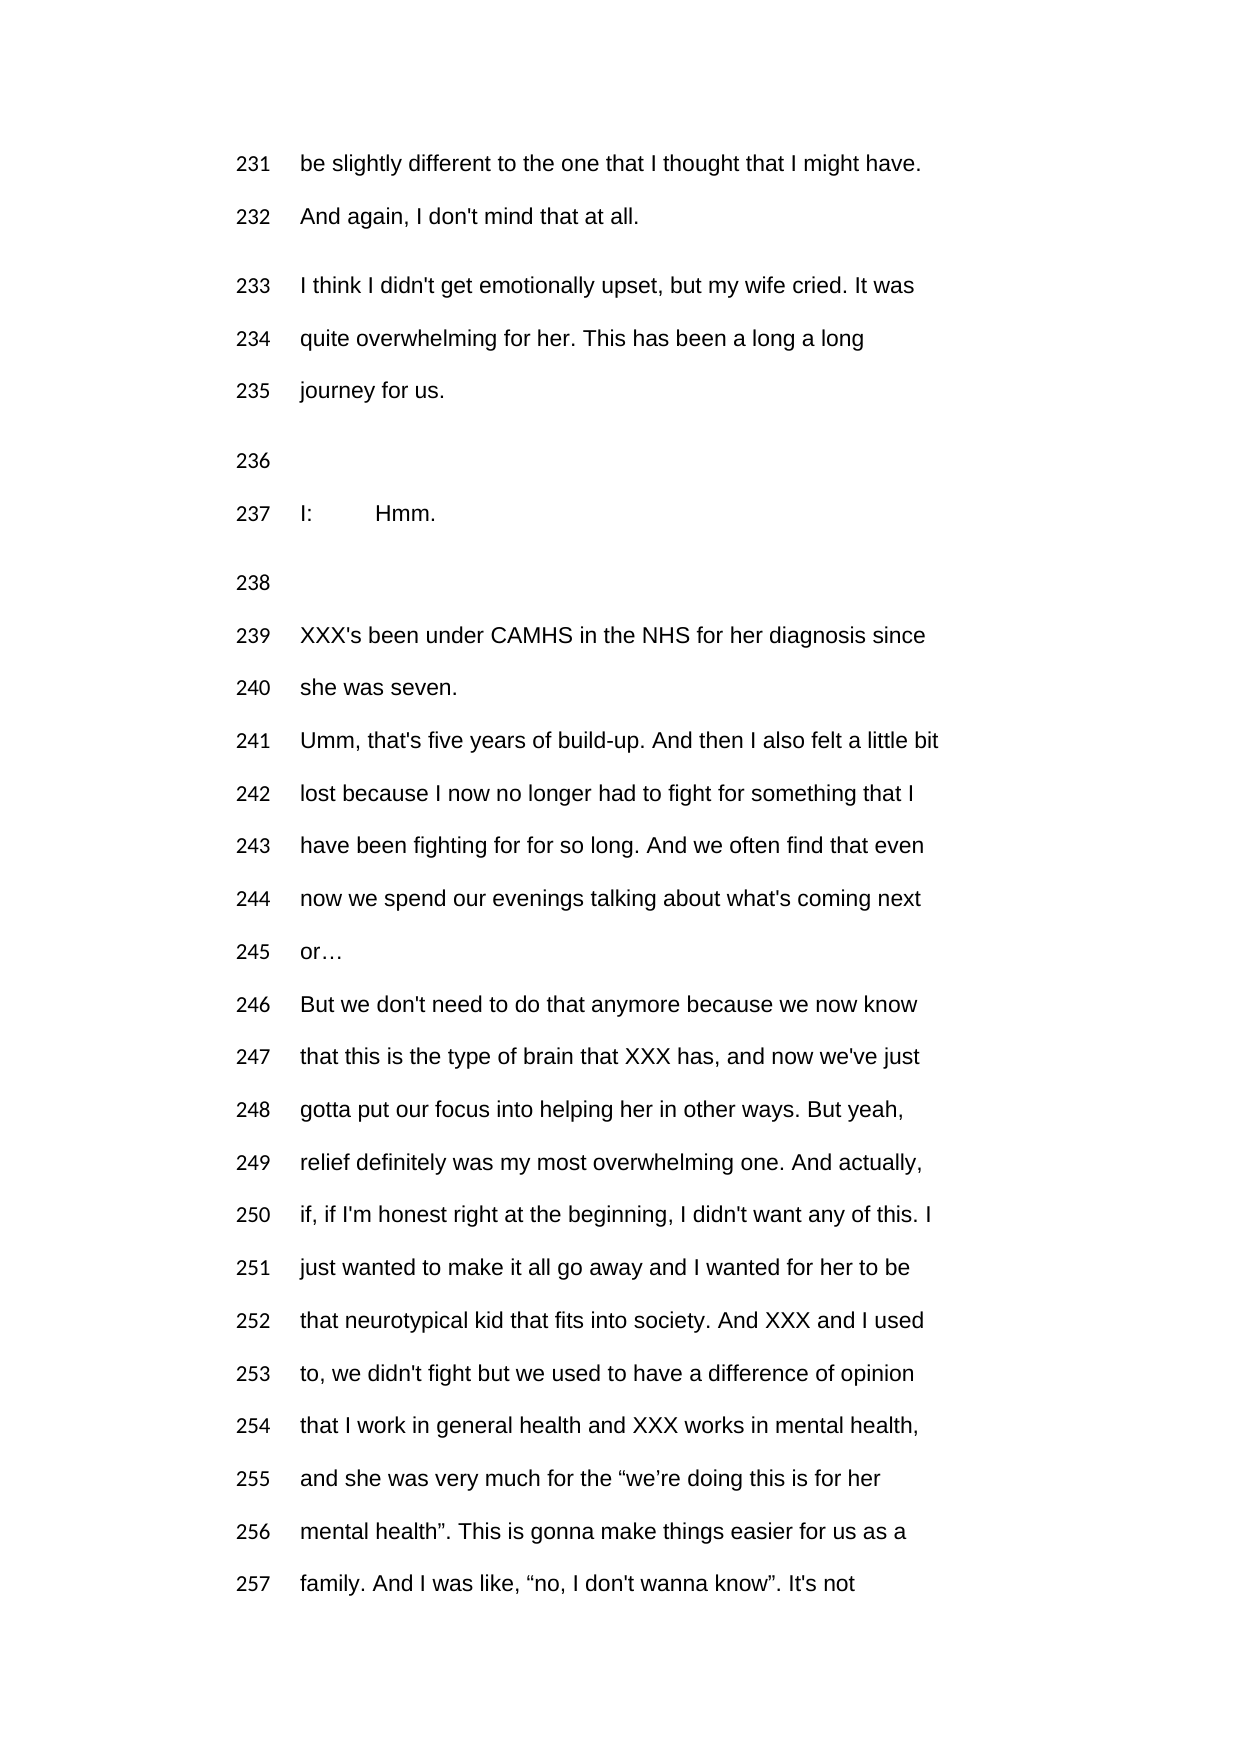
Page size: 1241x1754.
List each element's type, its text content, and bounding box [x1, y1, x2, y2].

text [300, 150, 940, 229]
text I: Hmm. [300, 447, 940, 526]
text I think I didn't get emotionally upset, but my wife cried. It was quite overwhelming for her. This has been a long a long journey for us. [300, 272, 940, 404]
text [300, 569, 940, 1597]
